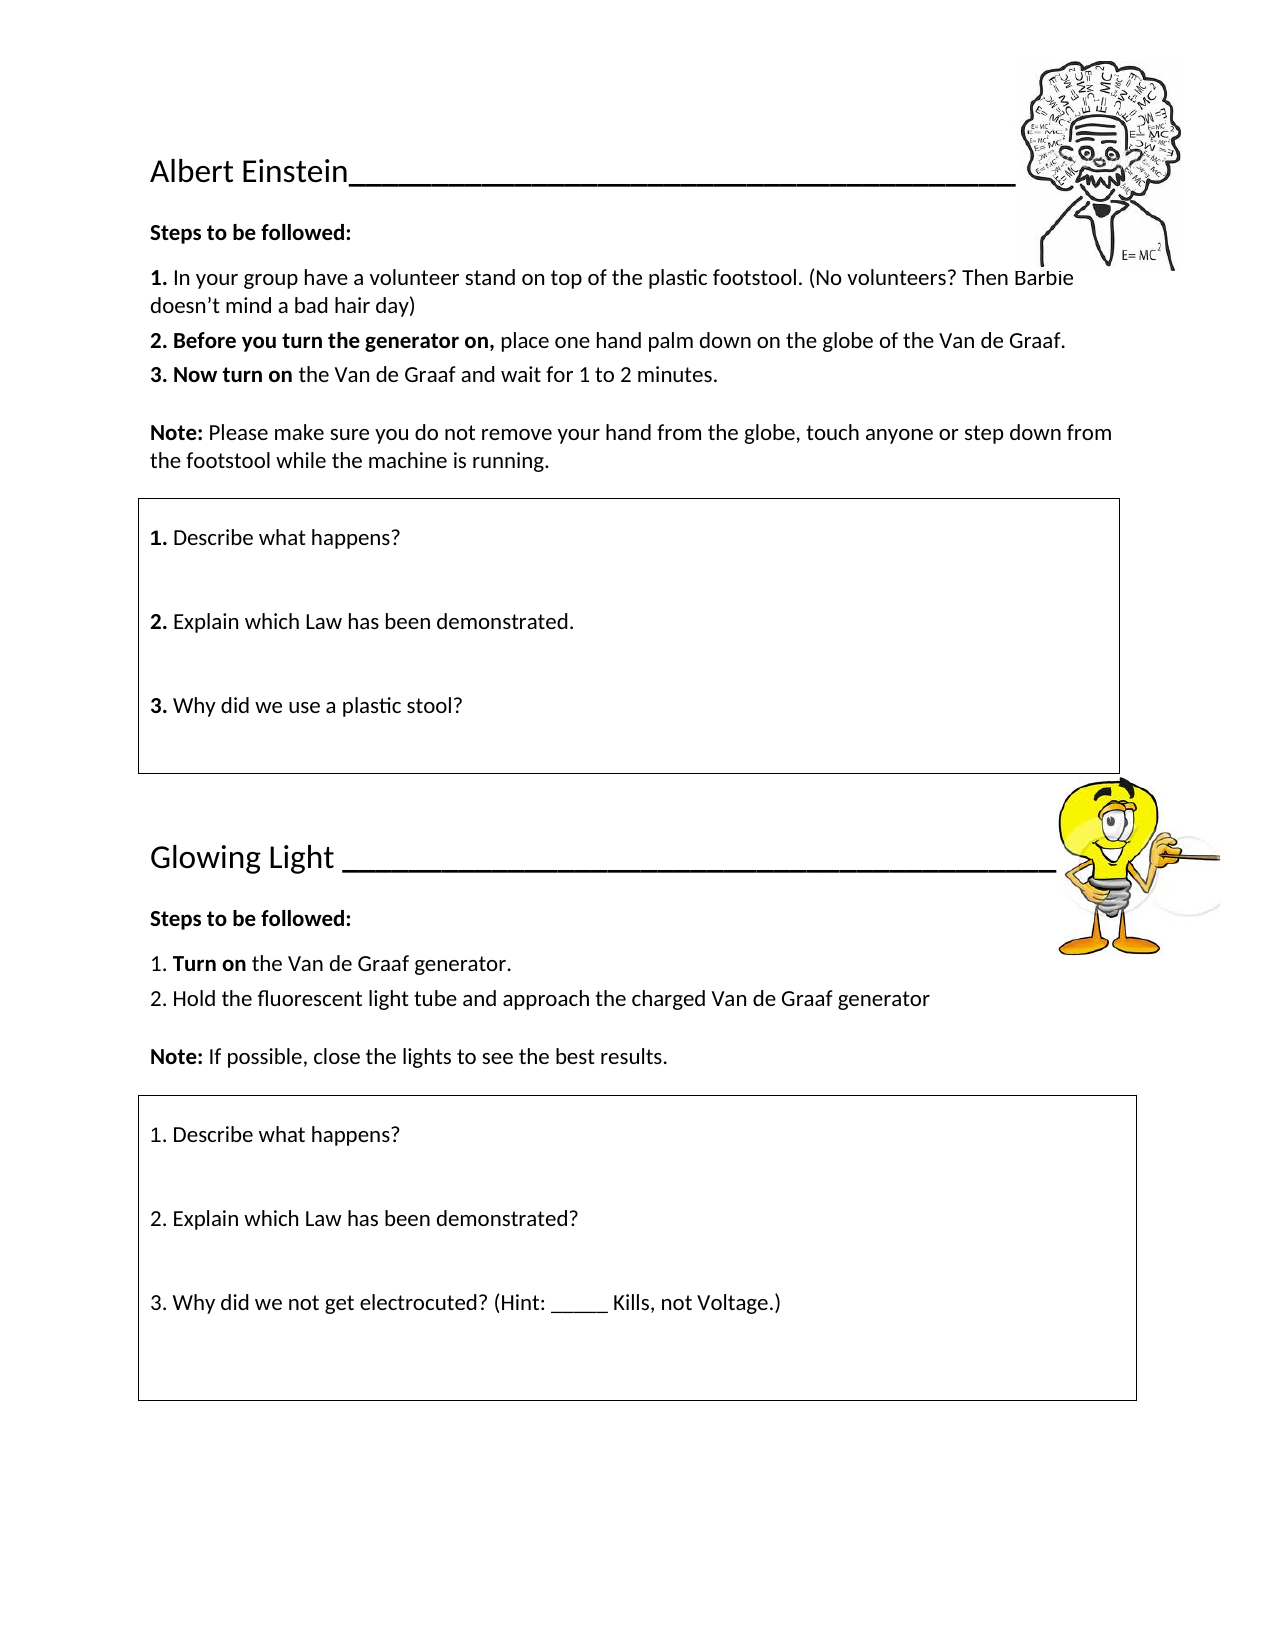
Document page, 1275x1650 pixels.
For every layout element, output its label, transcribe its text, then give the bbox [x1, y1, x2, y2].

text Glowing Light _____________________________________________ [150, 836, 1056, 877]
text Steps to be followed: [150, 218, 1015, 246]
text Note: If possible, close the lights to see the best results. [150, 1042, 1125, 1070]
table_header 1. Describe what happens? 2. Explain which Law has been demonstrated. 3. Why did we use a plastic stool? [139, 499, 1119, 773]
picture [1056, 776, 1221, 959]
text 2. Hold the fluorescent light tube and approach the charged Van de Graaf generator [150, 984, 1125, 1012]
text 2. Before you turn the generator on, place one hand palm down on the globe of the Van de Graaf. [150, 326, 1125, 354]
text 1. Turn on the Van de Graaf generator. [150, 949, 1125, 978]
text 3. Now turn on the Van de Graaf and wait for 1 to 2 minutes. [150, 360, 1125, 388]
text Steps to be followed: [150, 904, 1056, 932]
text Albert Einstein_____________________________________________ [150, 150, 1015, 191]
text Note: Please make sure you do not remove your hand from the globe, touch anyone or step down from the footstool while the machine is running. [150, 418, 1125, 474]
text 1. In your group have a volunteer stand on top of the plastic footstool. (No volunteers? Then Barbie doesn’t mind a bad hair day) [150, 263, 1125, 319]
picture [1015, 61, 1181, 271]
table_header 1. Describe what happens? 2. Explain which Law has been demonstrated? 3. Why did we not get electrocuted? (Hint: _____ Kills, not Voltage.) [139, 1096, 1136, 1400]
